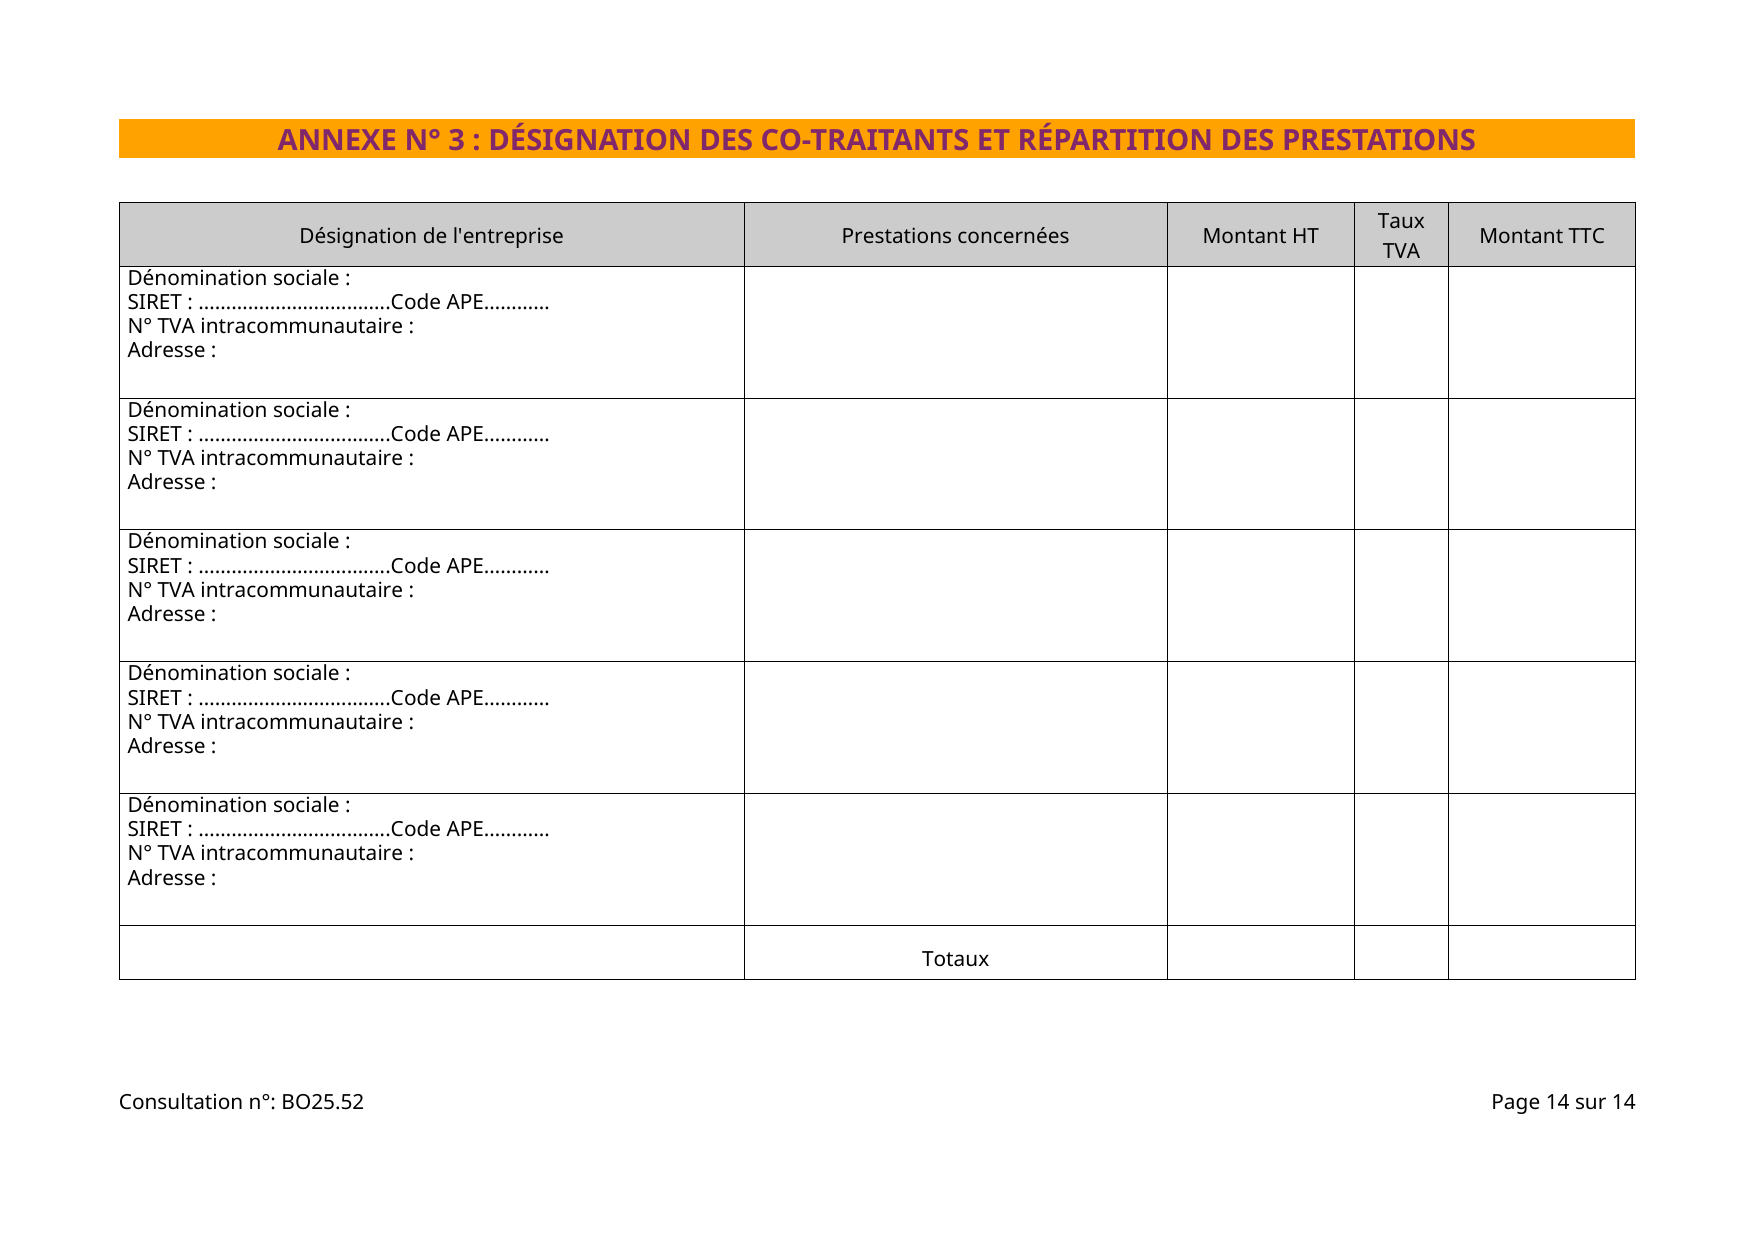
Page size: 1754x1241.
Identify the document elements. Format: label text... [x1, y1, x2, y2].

table_cell [745, 794, 1167, 924]
table_cell Dénomination sociale : SIRET : ………………………….….Code APE………… N° TVA intracommunautaire : Adresse : [120, 267, 744, 397]
table_cell [745, 399, 1167, 529]
table_cell Dénomination sociale : SIRET : ………………………….….Code APE………… N° TVA intracommunautaire : Adresse : [120, 530, 744, 661]
table_cell [1449, 662, 1635, 793]
table_cell Dénomination sociale : SIRET : ………………………….….Code APE………… N° TVA intracommunautaire : Adresse : [120, 399, 744, 529]
table_cell [1168, 926, 1354, 979]
table_cell [745, 267, 1167, 397]
subtitle ANNEXE N° 3 : DÉSIGNATION DES CO-TRAITANTS ET RÉPARTITION DES PRESTATIONS [119, 119, 1635, 158]
table_cell Dénomination sociale : SIRET : ………………………….….Code APE………… N° TVA intracommunautaire : Adresse : [120, 662, 744, 793]
table_cell [1168, 267, 1354, 397]
table_cell [745, 662, 1167, 793]
table_cell [1355, 926, 1448, 979]
table_cell [1355, 662, 1448, 793]
table_cell Totaux [745, 926, 1167, 979]
table_cell [1355, 794, 1448, 924]
table_cell [1168, 530, 1354, 661]
table_header Taux TVA [1355, 203, 1448, 266]
table_cell [1168, 399, 1354, 529]
table_cell [1449, 399, 1635, 529]
table_cell [1449, 926, 1635, 979]
table_cell [1449, 794, 1635, 924]
table_header Prestations concernées [745, 203, 1167, 266]
table_cell [1355, 267, 1448, 397]
table_cell [1449, 530, 1635, 661]
table_cell [1355, 530, 1448, 661]
table_cell [1168, 794, 1354, 924]
table_header Montant HT [1168, 203, 1354, 266]
table_cell [1355, 399, 1448, 529]
table_cell [1449, 267, 1635, 397]
table_header Montant TTC [1449, 203, 1635, 266]
table_header Désignation de l'entreprise [120, 203, 744, 266]
table_cell [120, 926, 744, 979]
table_cell [745, 530, 1167, 661]
table_cell Dénomination sociale : SIRET : ………………………….….Code APE………… N° TVA intracommunautaire : Adresse : [120, 794, 744, 924]
table_cell [1168, 662, 1354, 793]
